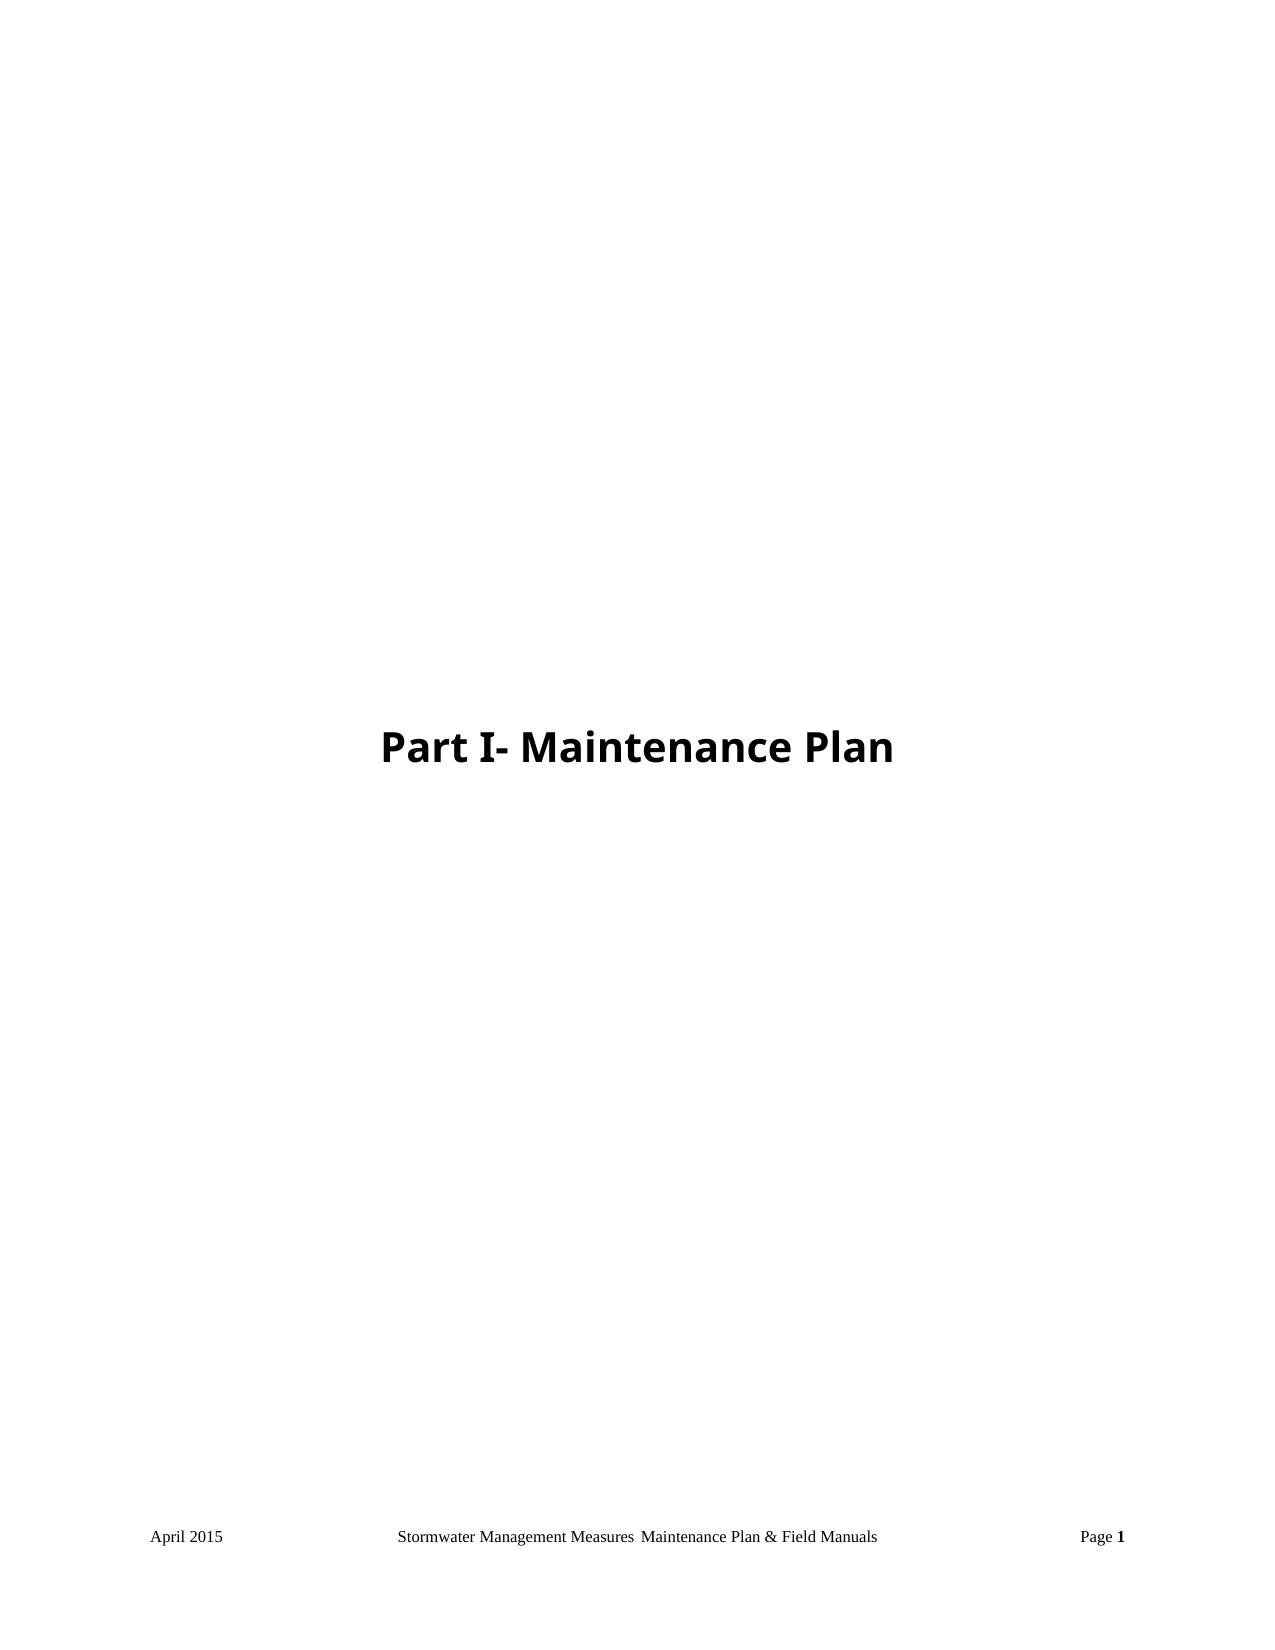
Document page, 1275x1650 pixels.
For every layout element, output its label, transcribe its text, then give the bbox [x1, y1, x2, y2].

text Part I- Maintenance Plan [150, 718, 1125, 774]
